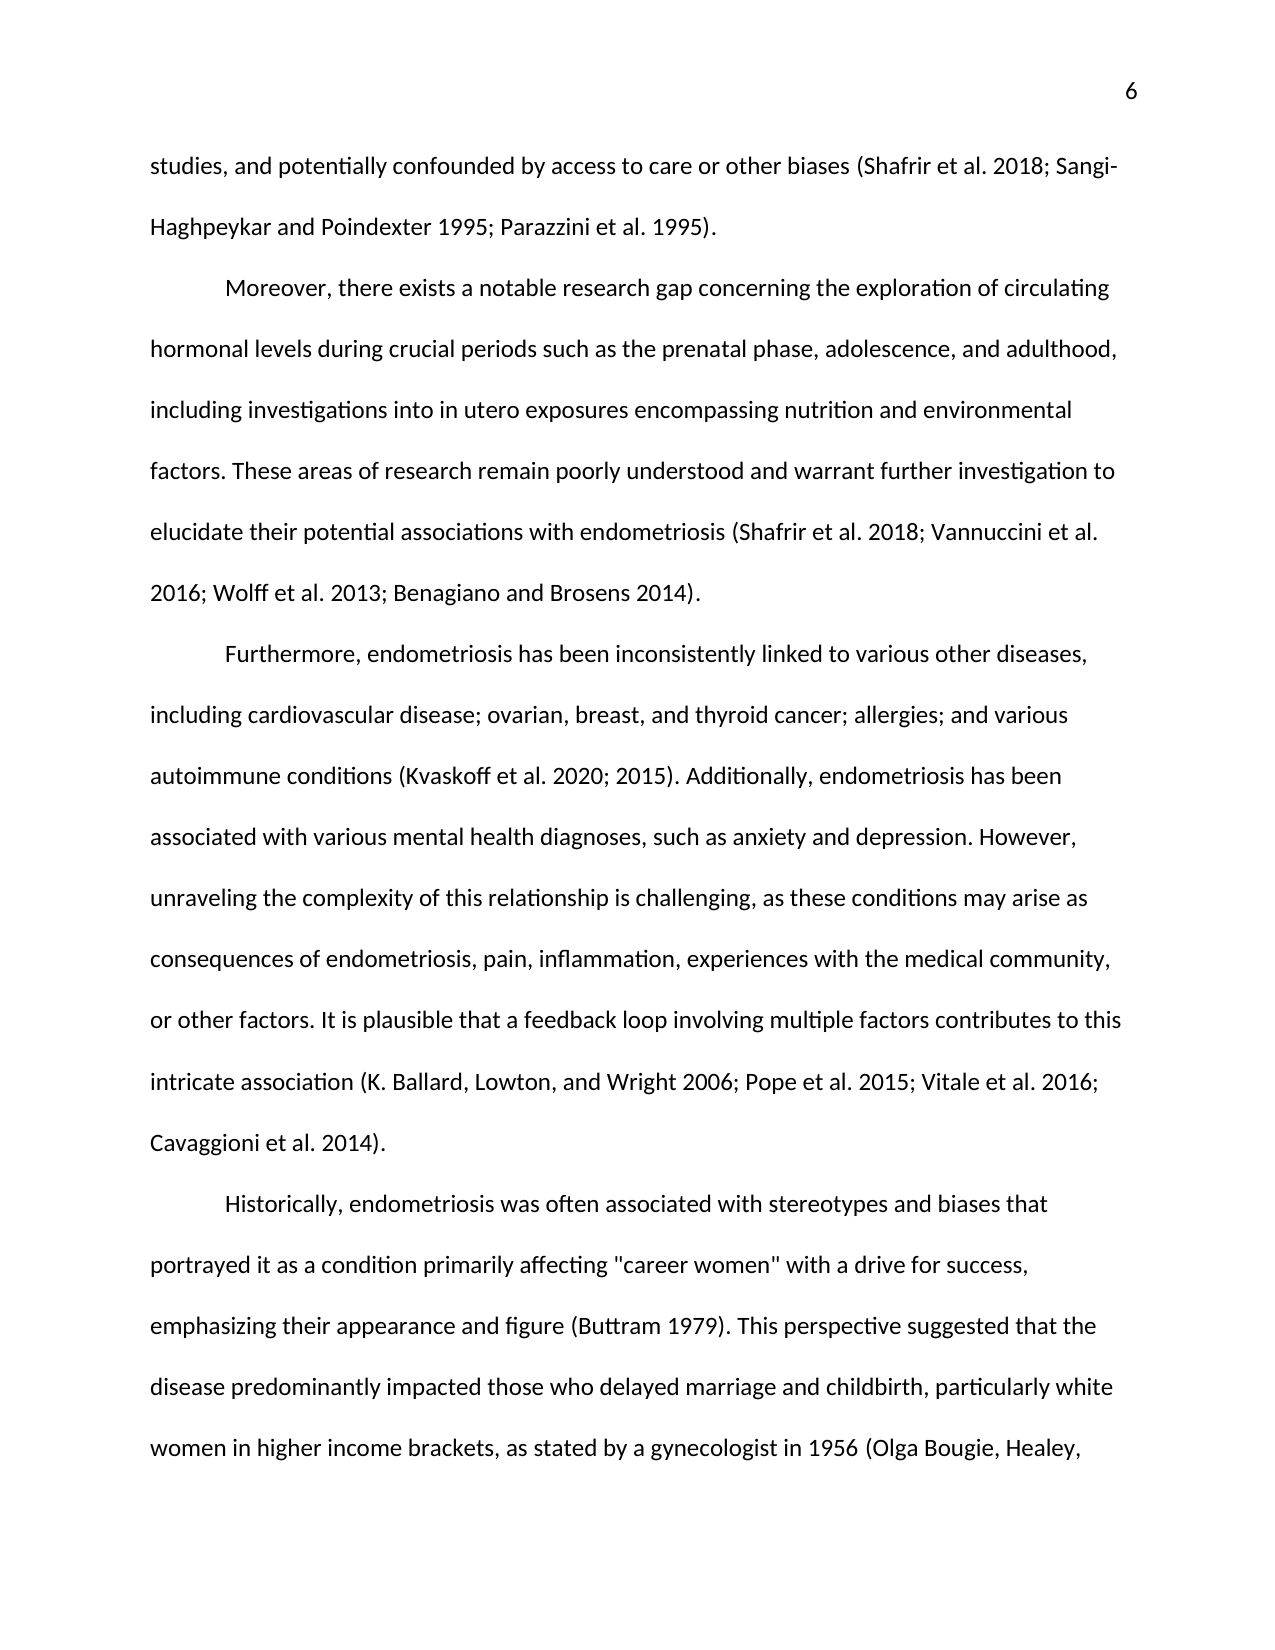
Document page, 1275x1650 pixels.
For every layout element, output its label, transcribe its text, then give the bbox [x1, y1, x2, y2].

text Furthermore, endometriosis has been inconsistently linked to various other diseases, including cardiovascular disease; ovarian, breast, and thyroid cancer; allergies; and various autoimmune conditions (Kvaskoff et al. 2020; 2015). Additionally, endometriosis has been associated with various mental health diagnoses, such as anxiety and depression. However, unraveling the complexity of this relationship is challenging, as these conditions may arise as consequences of endometriosis, pain, inflammation, experiences with the medical community, or other factors. It is plausible that a feedback loop involving multiple factors contributes to this intricate association (K. Ballard, Lowton, and Wright 2006; Pope et al. 2015; Vitale et al. 2016; Cavaggioni et al. 2014). [150, 638, 1125, 1157]
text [150, 150, 1125, 242]
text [150, 1188, 1125, 1462]
text Moreover, there exists a notable research gap concerning the exploration of circulating hormonal levels during crucial periods such as the prenatal phase, adolescence, and adulthood, including investigations into in utero exposures encompassing nutrition and environmental factors. These areas of research remain poorly understood and warrant further investigation to elucidate their potential associations with endometriosis (Shafrir et al. 2018; Vannuccini et al. 2016; Wolff et al. 2013; Benagiano and Brosens 2014). [150, 272, 1125, 608]
